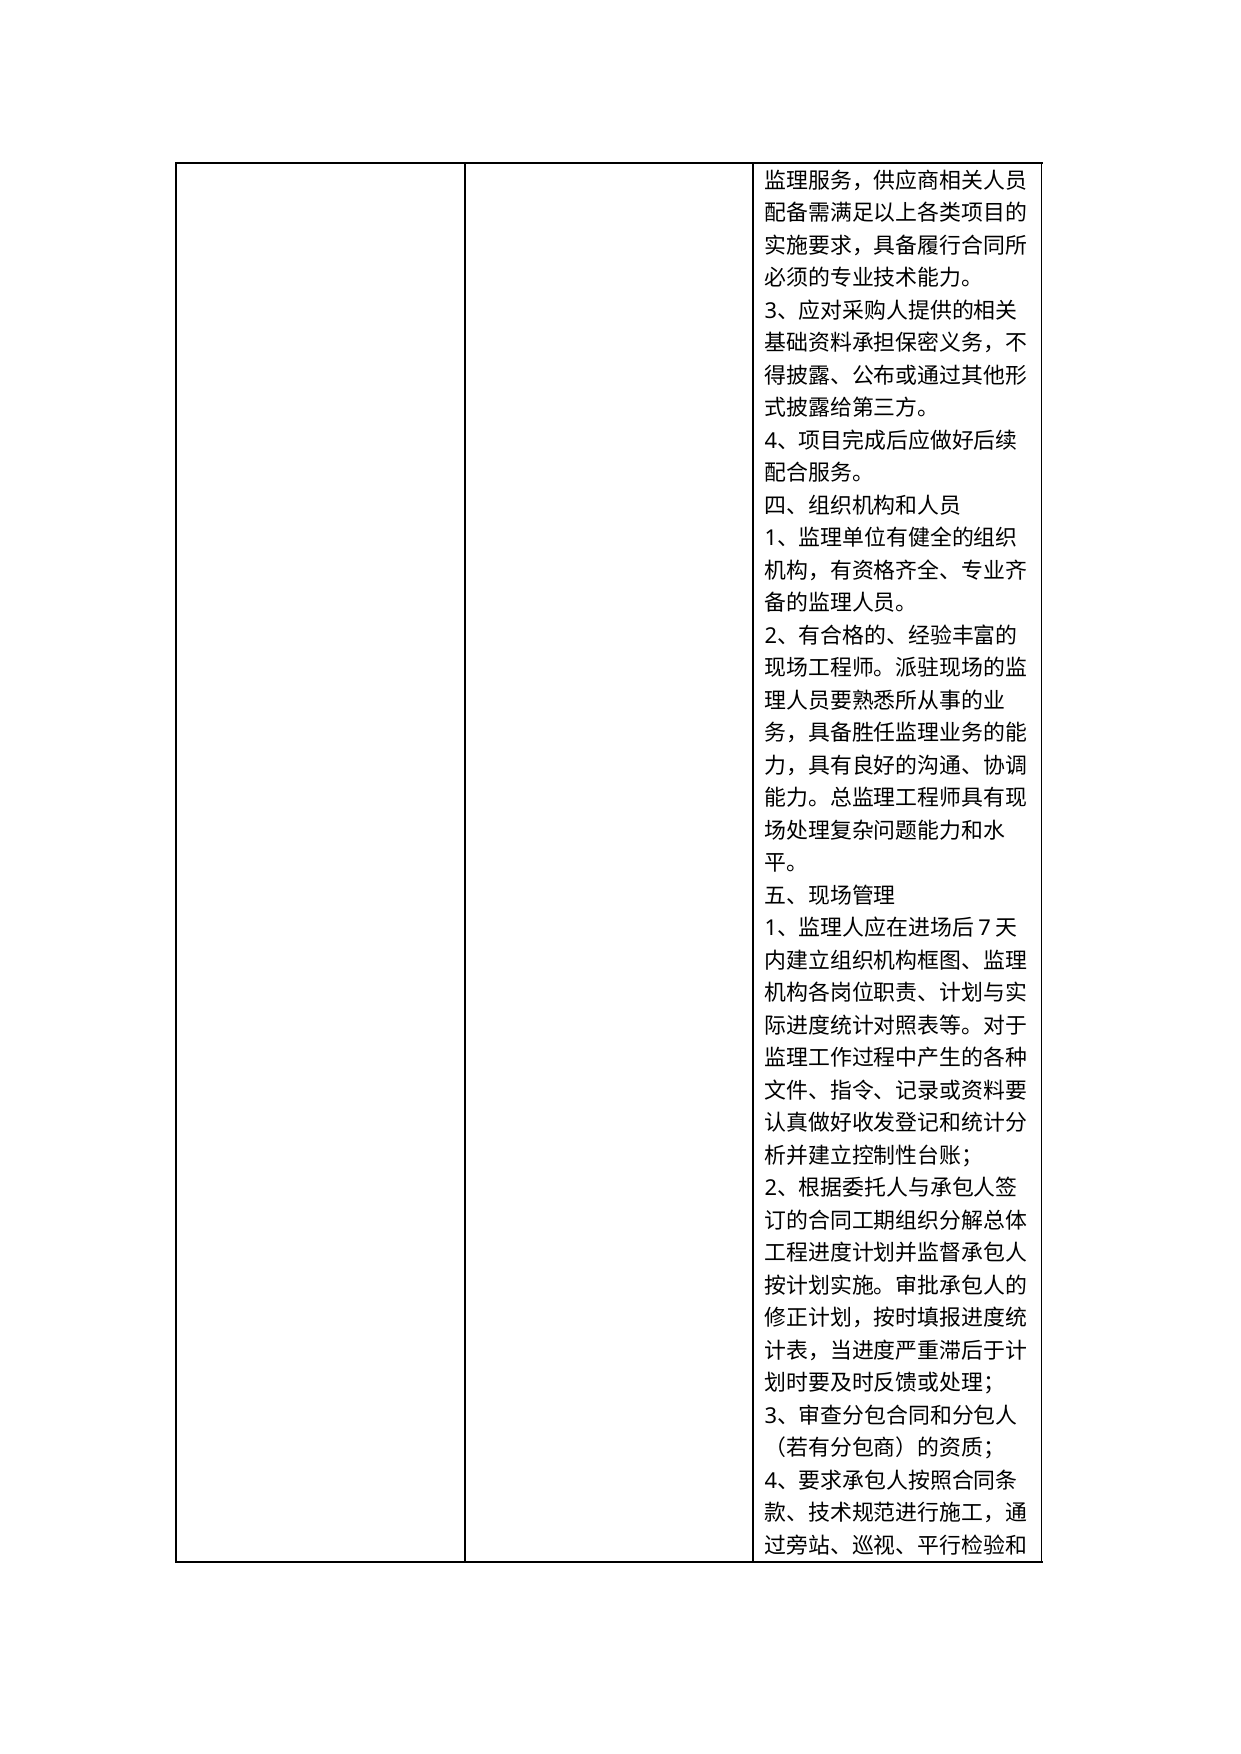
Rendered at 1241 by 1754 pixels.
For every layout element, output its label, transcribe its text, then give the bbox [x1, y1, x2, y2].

table_cell 1 [177, 164, 464, 1561]
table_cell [754, 164, 1041, 1561]
table_cell [466, 164, 752, 1561]
